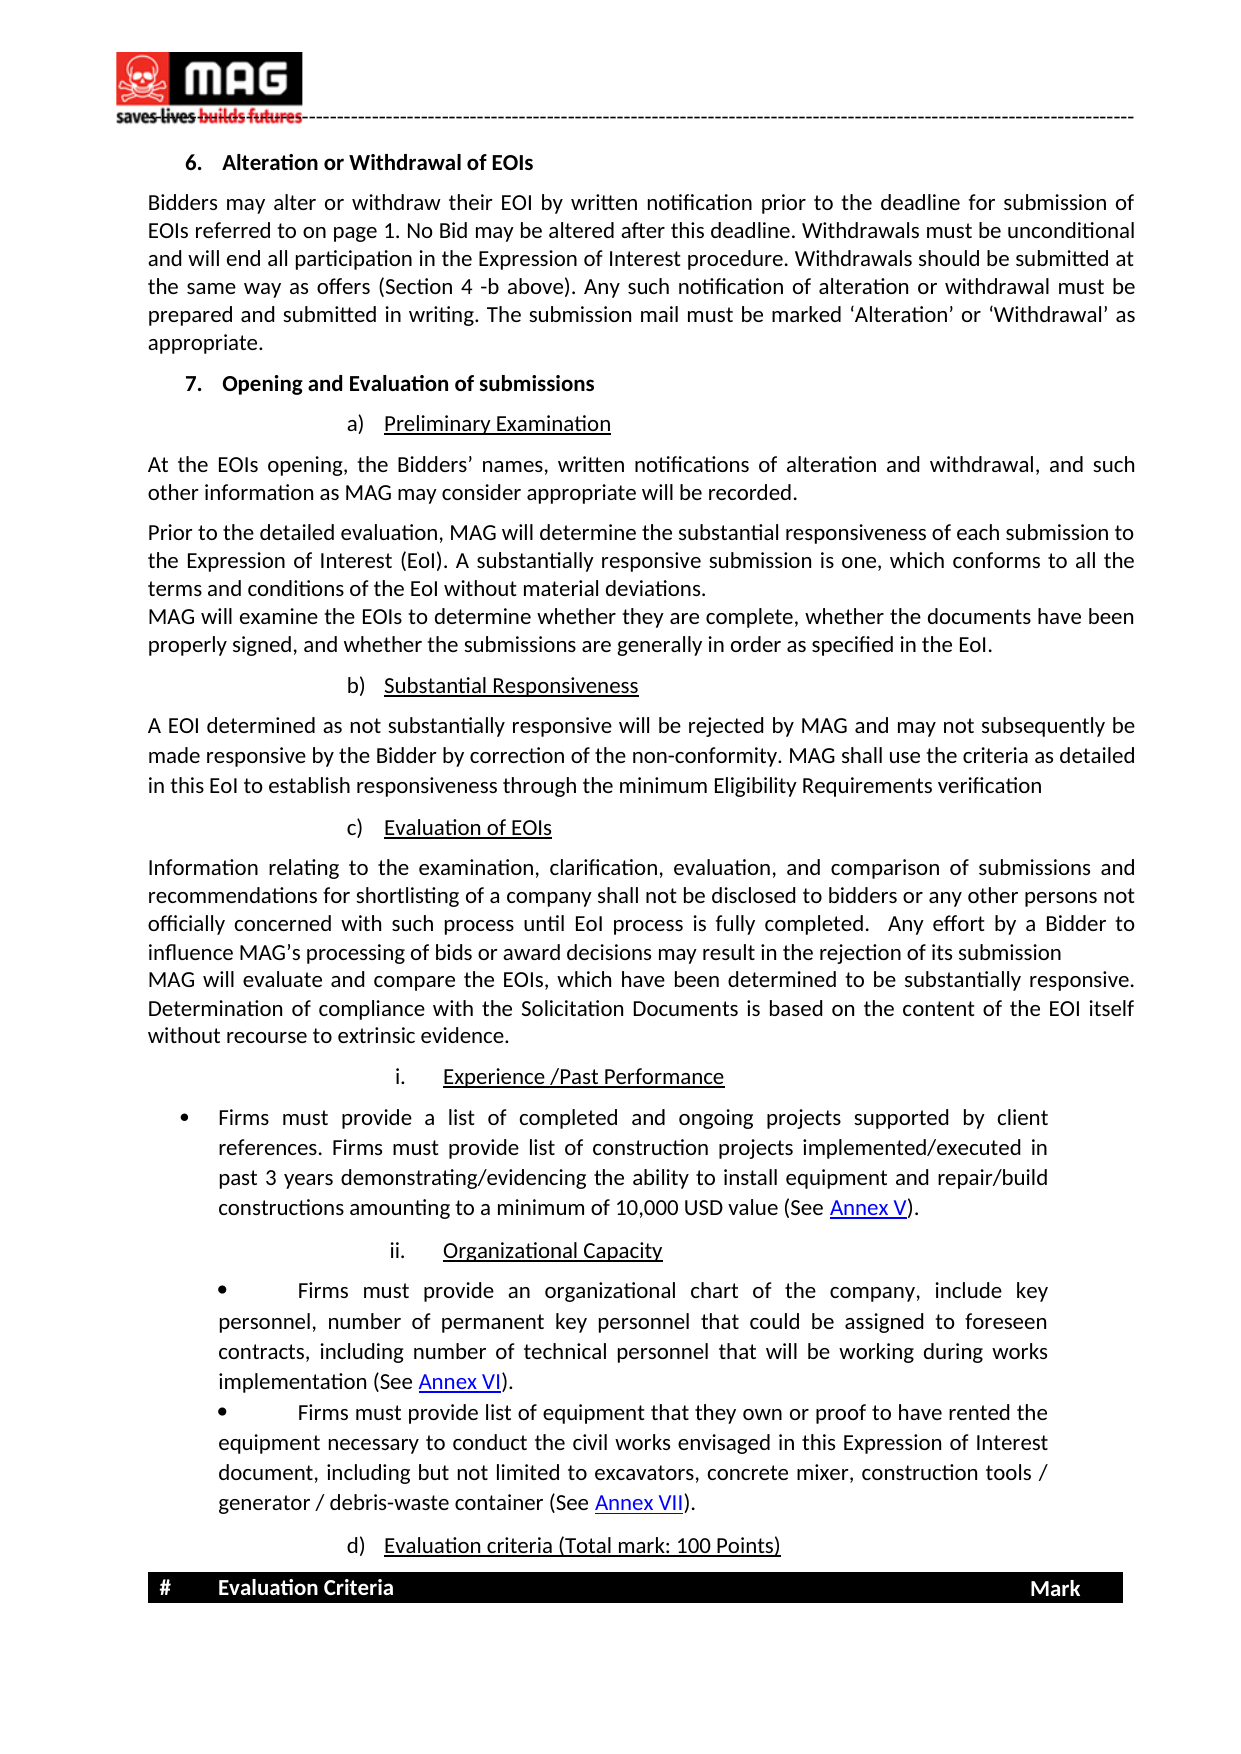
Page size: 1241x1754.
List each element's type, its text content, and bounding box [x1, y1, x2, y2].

table_header Evaluation Criteria [207, 1573, 1018, 1602]
subtitle Substantial Responsiveness [347, 671, 1137, 699]
subtitle Experience /Past Performance [406, 1062, 1137, 1090]
subtitle Evaluation of EOIs [347, 813, 1137, 841]
text Bidders may alter or withdraw their EOI by written notification prior to the deadline for submission of EOIs referred to on page 1. No Bid may be altered after this deadline. Withdrawals must be unconditional and will end all participation in the Expression of Interest procedure. Withdrawals should be submitted at the same way as offers (Section 4 -b above). Any such notification of alteration or withdrawal must be prepared and submitted in writing. The submission mail must be marked ‘Alteration’ or ‘Withdrawal’ as appropriate. [148, 188, 1137, 356]
list Firms must provide an organizational chart of the company, include key personnel, number of permanent key personnel that could be assigned to foreseen contracts, including number of technical personnel that will be working during works implementation (See Annex VI). [218, 1277, 1050, 1395]
picture [116, 52, 303, 126]
subtitle Evaluation criteria (Total mark: 100 Points) [347, 1531, 1137, 1559]
table_header Mark [1019, 1573, 1122, 1602]
subtitle Alteration or Withdrawal of EOIs [185, 148, 1137, 176]
subtitle Opening and Evaluation of submissions [185, 369, 1137, 397]
list Firms must provide a list of completed and ongoing projects supported by client references. Firms must provide list of construction projects implemented/executed in past 3 years demonstrating/evidencing the ability to install equipment and repair/build constructions amounting to a minimum of 10,000 USD value (See Annex V). [181, 1103, 1050, 1221]
text MAG will evaluate and compare the EOIs, which have been determined to be substantially responsive. Determination of compliance with the Solicitation Documents is based on the content of the EOI itself without recourse to extrinsic evidence. [148, 966, 1137, 1050]
subtitle Preliminary Examination [347, 409, 1137, 437]
text Information relating to the examination, clarification, evaluation, and comparison of submissions and recommendations for shortlisting of a company shall not be disclosed to bidders or any other persons not officially concerned with such process until EoI process is fully completed. Any effort by a Bidder to influence MAG’s processing of bids or award decisions may result in the rejection of its submission [148, 853, 1137, 966]
text Prior to the detailed evaluation, MAG will determine the substantial responsiveness of each submission to the Expression of Interest (EoI). A substantially responsive submission is one, which conforms to all the terms and conditions of the EoI without material deviations. [148, 518, 1137, 602]
table_header # [149, 1573, 206, 1602]
text At the EOIs opening, the Bidders’ names, written notifications of alteration and withdrawal, and such other information as MAG may consider appropriate will be recorded. [148, 450, 1137, 506]
text A EOI determined as not substantially responsive will be rejected by MAG and may not subsequently be made responsive by the Bidder by correction of the non-conformity. MAG shall use the criteria as detailed in this EoI to establish responsiveness through the minimum Eligibility Requirements verification [148, 711, 1137, 799]
text MAG will examine the EOIs to determine whether they are complete, whether the documents have been properly signed, and whether the submissions are generally in order as specified in the EoI. [148, 602, 1137, 658]
list Firms must provide list of equipment that they own or proof to have rented the equipment necessary to conduct the civil works envisaged in this Expression of Interest document, including but not limited to excavators, concrete mixer, construction tools / generator / debris-waste container (See Annex VII). [218, 1398, 1050, 1517]
subtitle Organizational Capacity [406, 1236, 1137, 1264]
